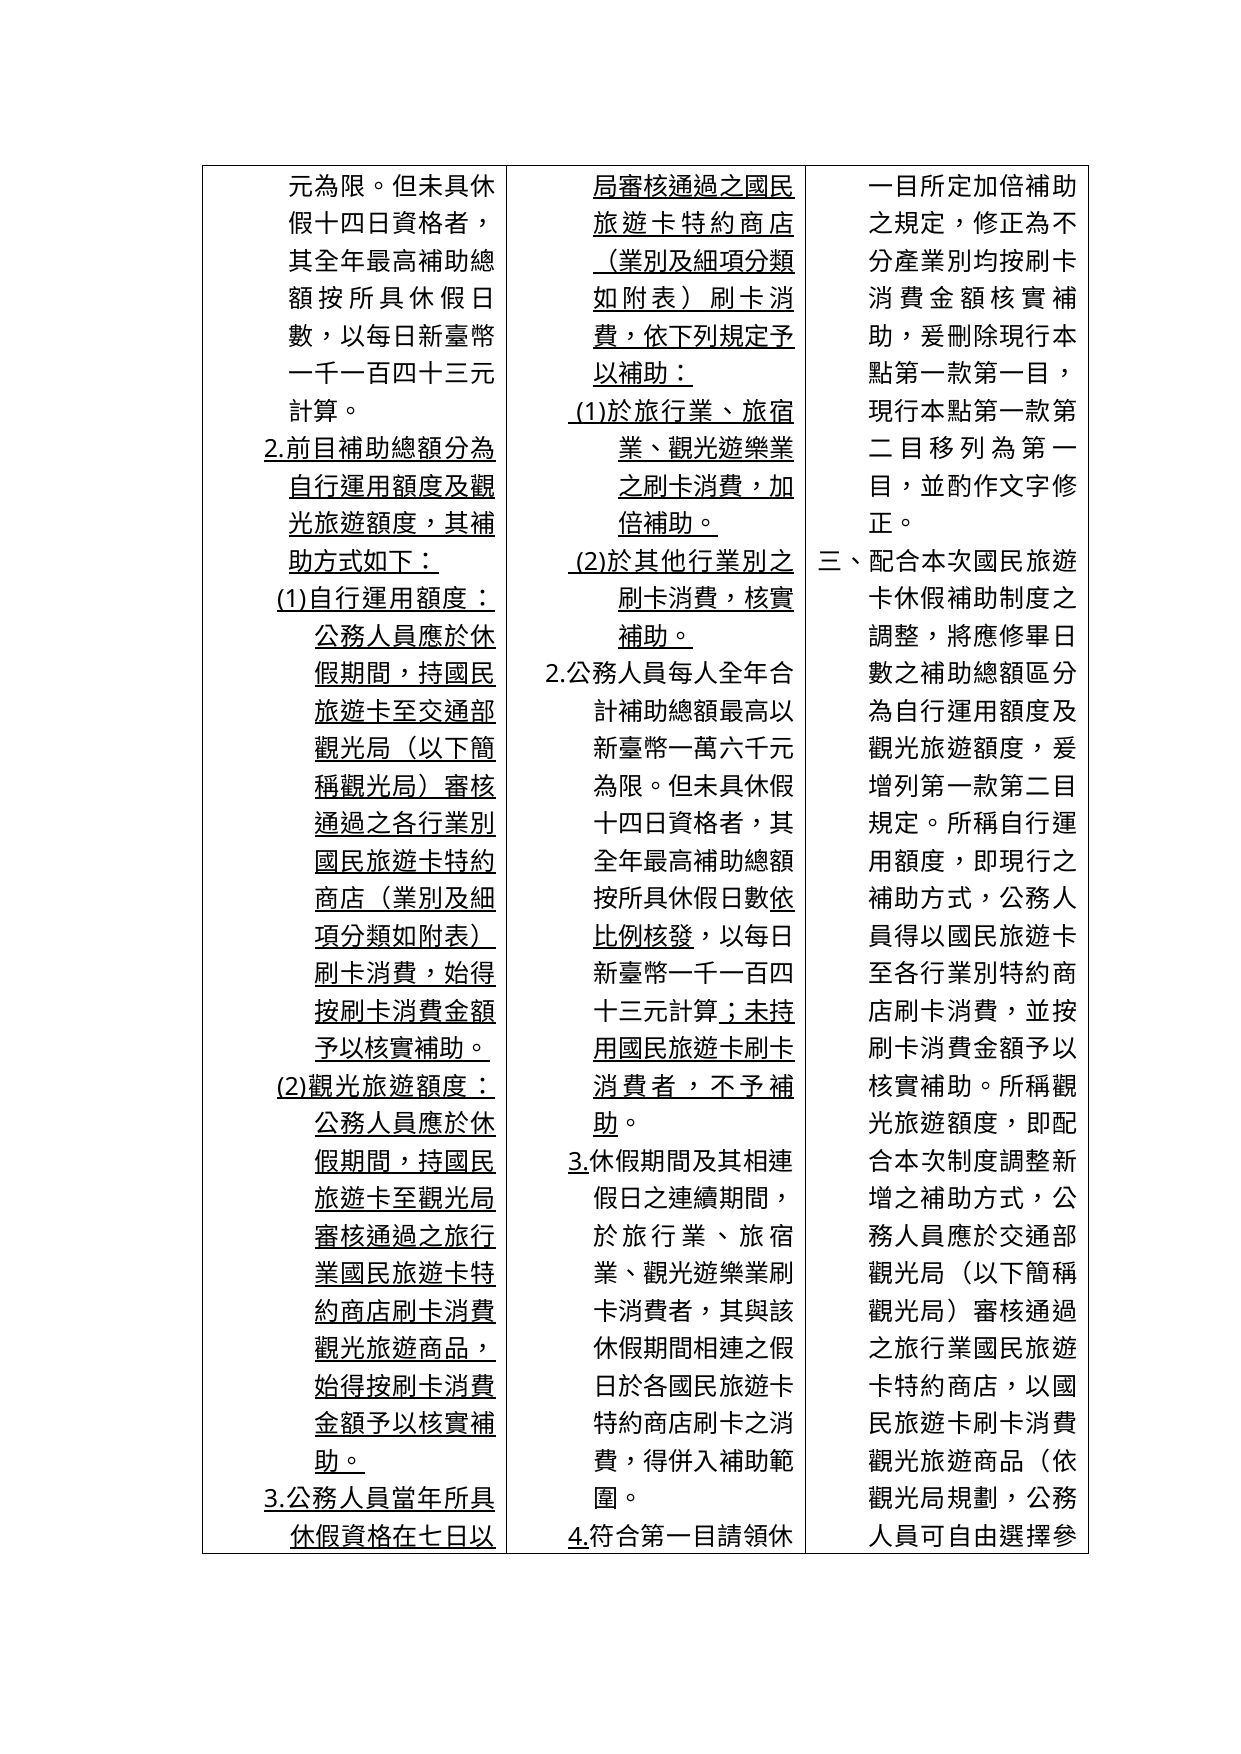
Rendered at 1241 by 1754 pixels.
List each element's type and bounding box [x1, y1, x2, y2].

table_cell [507, 166, 805, 1553]
table_cell [203, 166, 506, 1553]
table_cell [806, 166, 1088, 1553]
